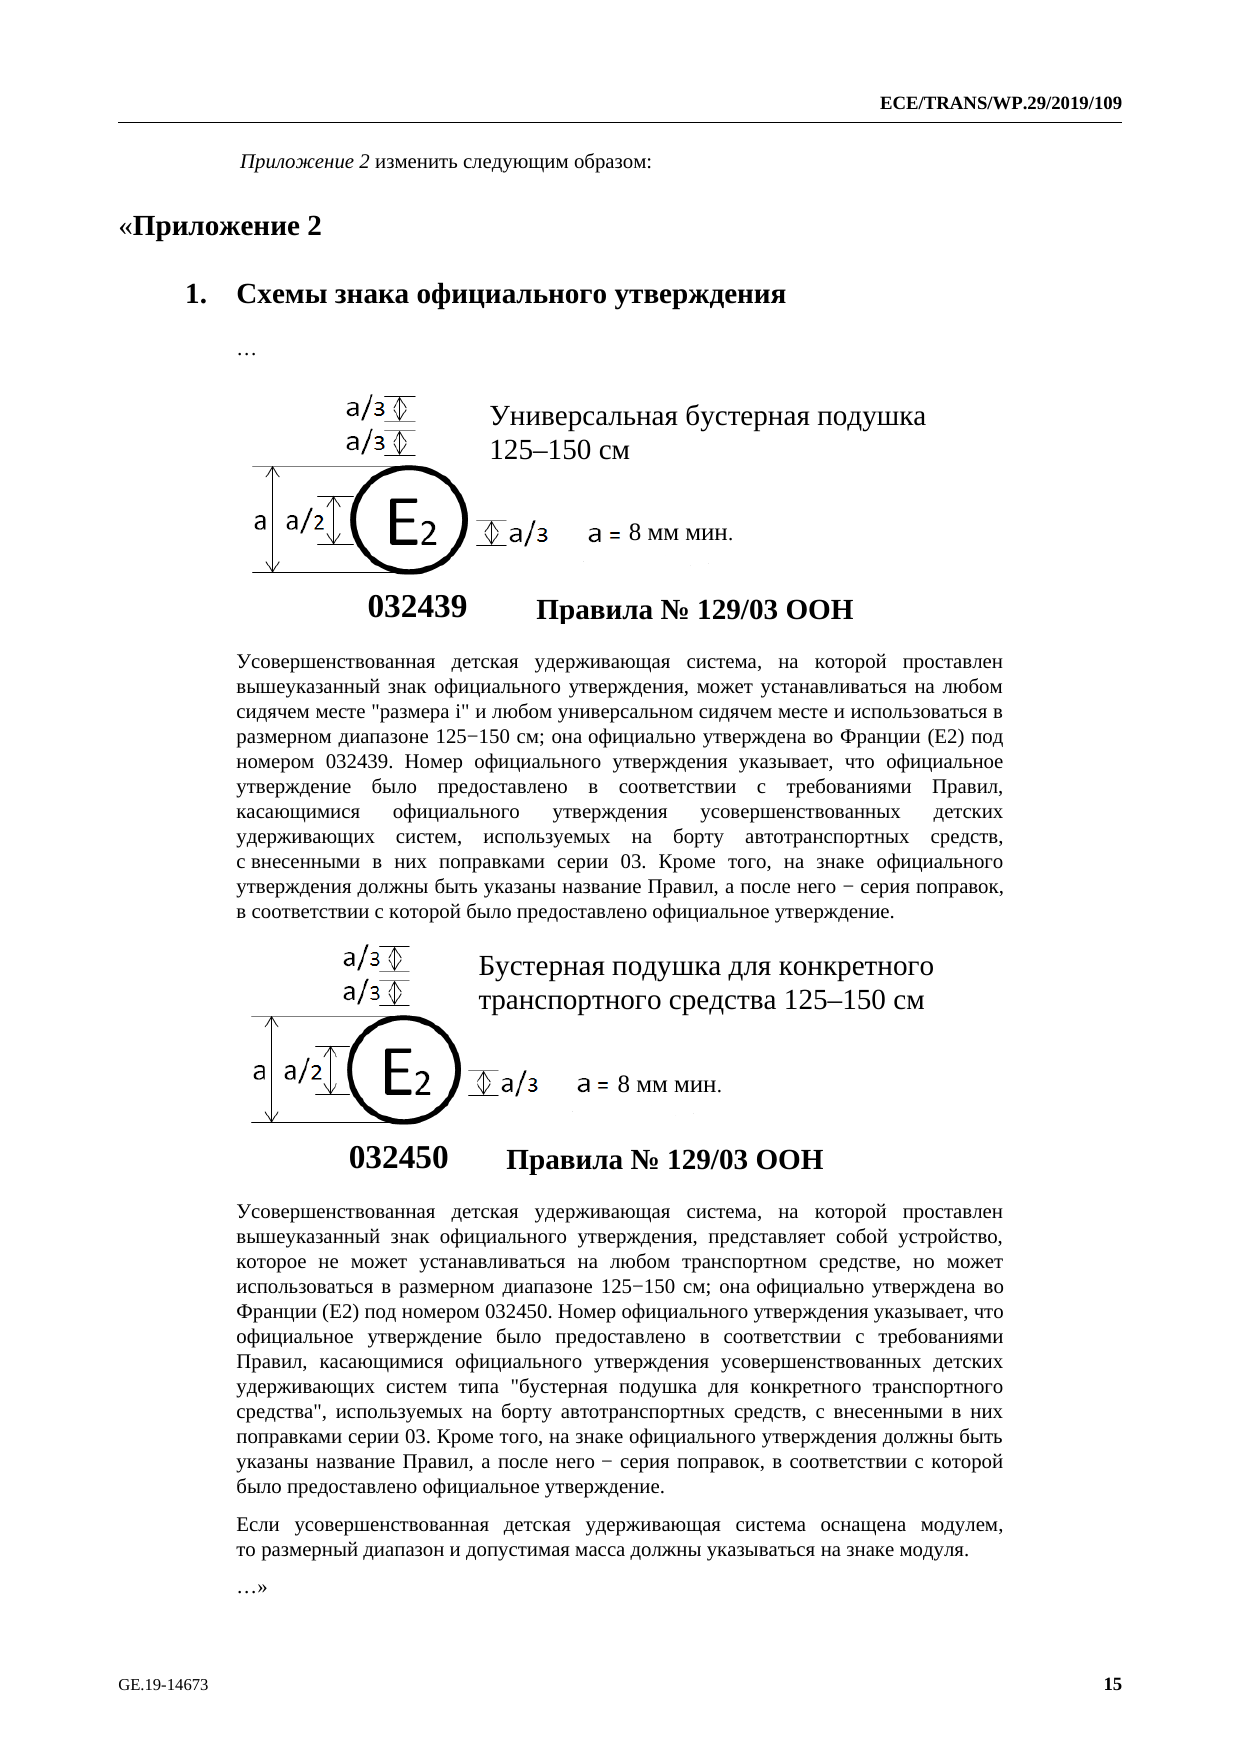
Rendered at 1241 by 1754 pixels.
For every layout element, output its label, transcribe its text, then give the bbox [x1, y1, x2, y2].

text … [236, 335, 1004, 360]
text …» [236, 1573, 1004, 1598]
text Усовершенствованная детская удерживающая система, на которой проставлен вышеуказанный знак официального утверждения, представляет собой устройство, которое не может устанавливаться на любом транспортном средстве, но может использоваться в размерном диапазоне 125−150 см; она официально утверждена во Франции (Е2) под номером 032450. Номер официального утверждения указывает, что официальное утверждение было предоставлено в соответствии с требованиями Правил, касающимися официального утверждения усовершенствованных детских удерживающих систем типа "бустерная подушка для конкретного транспортного средства", используемых на борту автотранспортных средств, с внесенными в них поправками серии 03. Кроме того, на знаке официального утверждения должны быть указаны название Правил, а после него − серия поправок, в соответствии с которой было предоставлено официальное утверждение. [236, 1198, 1004, 1498]
text Приложение 2 изменить следующим образом: [240, 148, 1004, 173]
text 1. Схемы знака официального утверждения [118, 279, 1004, 310]
picture [236, 385, 880, 647]
text Если усовершенствованная детская удерживающая система оснащена модулем, то размерный диапазон и допустимая масса должны указываться на знаке модуля. [236, 1511, 1004, 1561]
text «Приложение 2 [118, 210, 1004, 241]
text Усовершенствованная детская удерживающая система, на которой проставлен вышеуказанный знак официального утверждения, может устанавливаться на любом сидячем месте "размера i" и любом универсальном сидячем месте и использоваться в размерном диапазоне 125−150 см; она официально утверждена во Франции (Е2) под номером 032439. Номер официального утверждения указывает, что официальное утверждение было предоставлено в соответствии с требованиями Правил, касающимися официального утверждения усовершенствованных детских удерживающих систем, используемых на борту автотранспортных средств, с внесенными в них поправками серии 03. Кроме того, на знаке официального утверждения должны быть указаны название Правил, а после него − серия поправок, в соответствии с которой было предоставлено официальное утверждение. [236, 648, 1004, 923]
picture [236, 935, 860, 1197]
